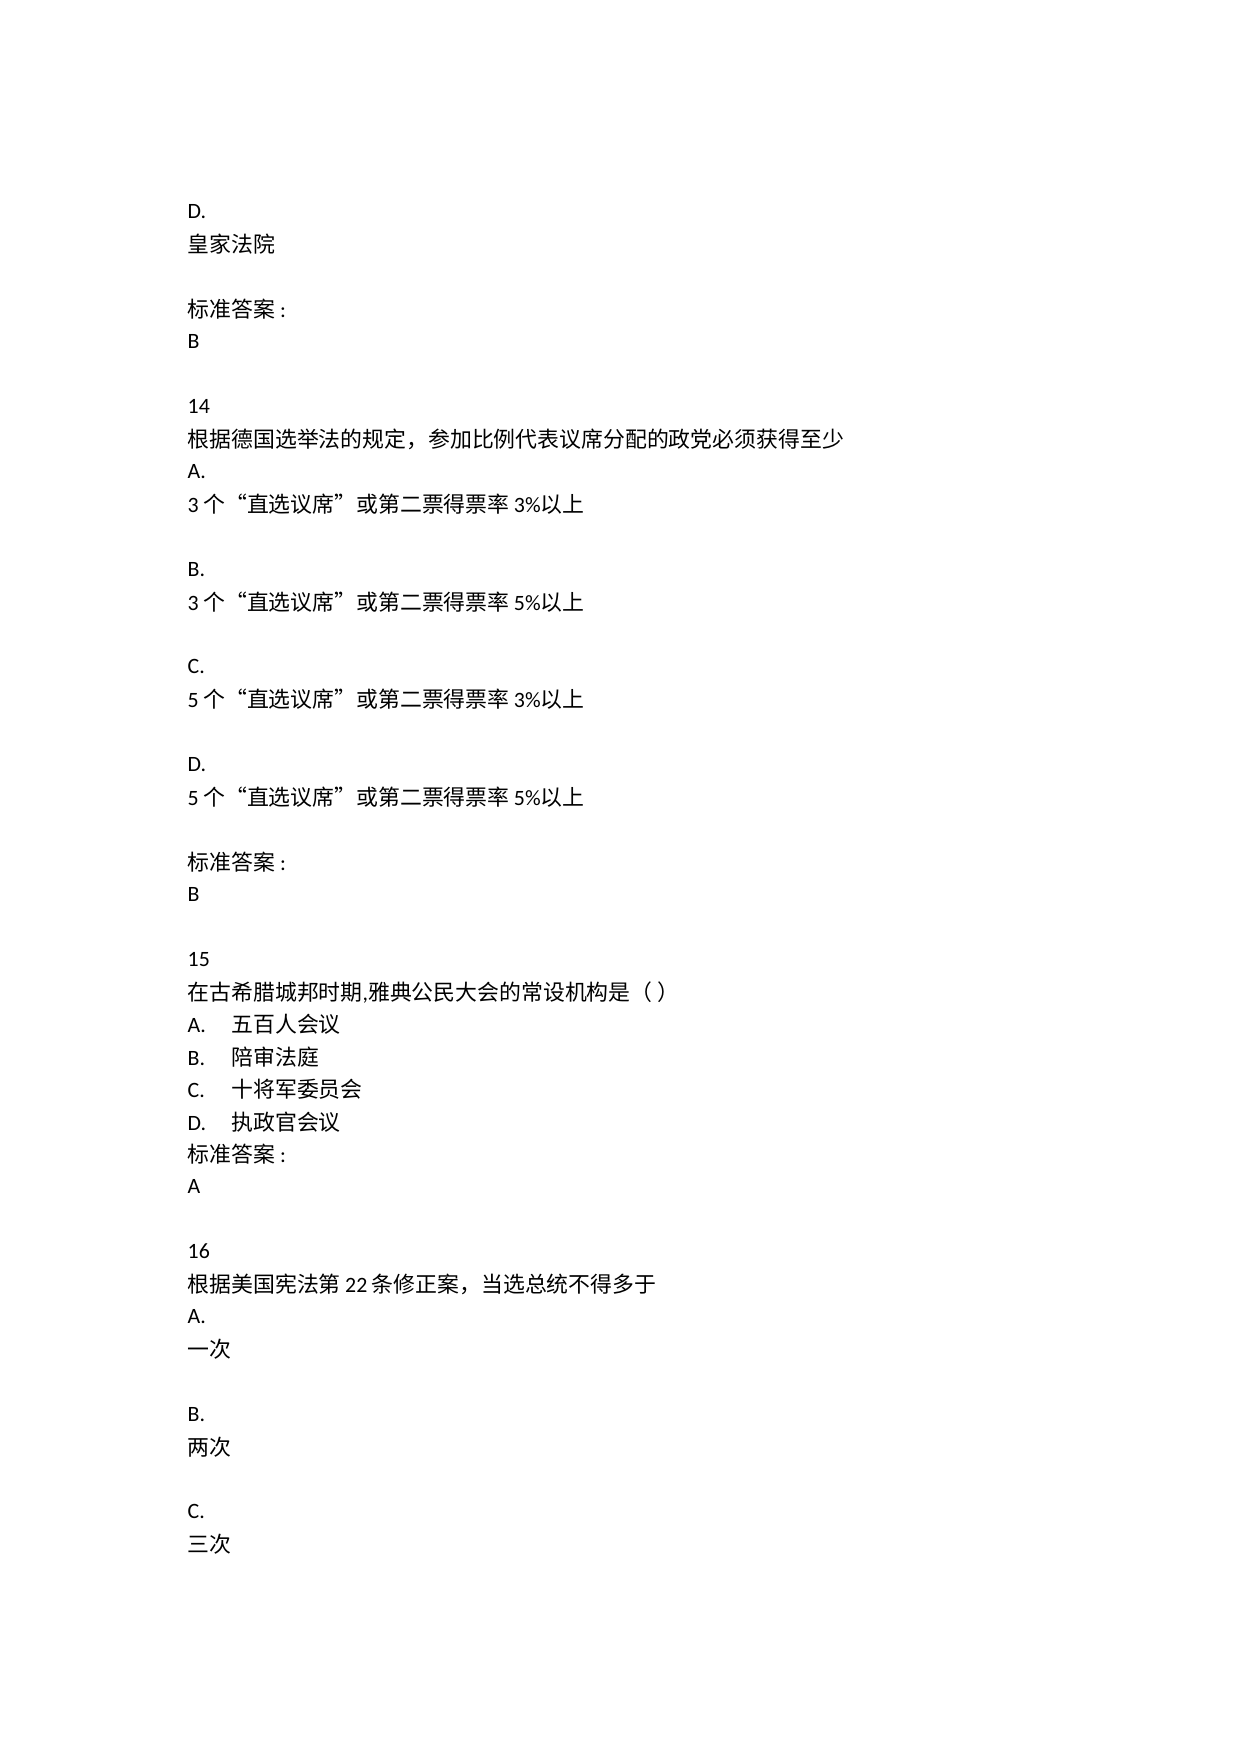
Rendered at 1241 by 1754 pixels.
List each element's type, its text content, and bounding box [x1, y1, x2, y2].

text A [187, 1169, 1053, 1202]
text D. [187, 747, 1053, 779]
text 3个“直选议席”或第二票得票率5%以上 [187, 584, 1053, 617]
text D. [187, 194, 1053, 227]
text A. [187, 1299, 1053, 1332]
text 根据美国宪法第22条修正案，当选总统不得多于 [187, 1267, 1053, 1299]
text 皇家法院 [187, 227, 1053, 259]
text 3个“直选议席”或第二票得票率3%以上 [187, 487, 1053, 519]
text 16 [187, 1234, 1053, 1267]
text B. [187, 552, 1053, 584]
text B. [187, 1397, 1053, 1429]
text 三次 [187, 1527, 1053, 1559]
text C. 十将军委员会 [187, 1072, 1053, 1104]
text D. 执政官会议 [187, 1104, 1053, 1137]
text 标准答案 : [187, 1137, 1053, 1169]
text 14 [187, 389, 1053, 422]
text A. 五百人会议 [187, 1007, 1053, 1039]
text 5个“直选议席”或第二票得票率5%以上 [187, 779, 1053, 812]
text B [187, 324, 1053, 357]
text C. [187, 649, 1053, 682]
text 15 [187, 942, 1053, 974]
text B. 陪审法庭 [187, 1039, 1053, 1072]
text 根据德国选举法的规定，参加比例代表议席分配的政党必须获得至少 [187, 422, 1053, 454]
text 一次 [187, 1332, 1053, 1364]
text 在古希腊城邦时期,雅典公民大会的常设机构是（ ） [187, 974, 1053, 1007]
text A. [187, 454, 1053, 487]
text 标准答案 : [187, 844, 1053, 877]
text C. [187, 1494, 1053, 1527]
text B [187, 877, 1053, 909]
text 标准答案 : [187, 292, 1053, 324]
text 5个“直选议席”或第二票得票率3%以上 [187, 682, 1053, 714]
text 两次 [187, 1429, 1053, 1462]
